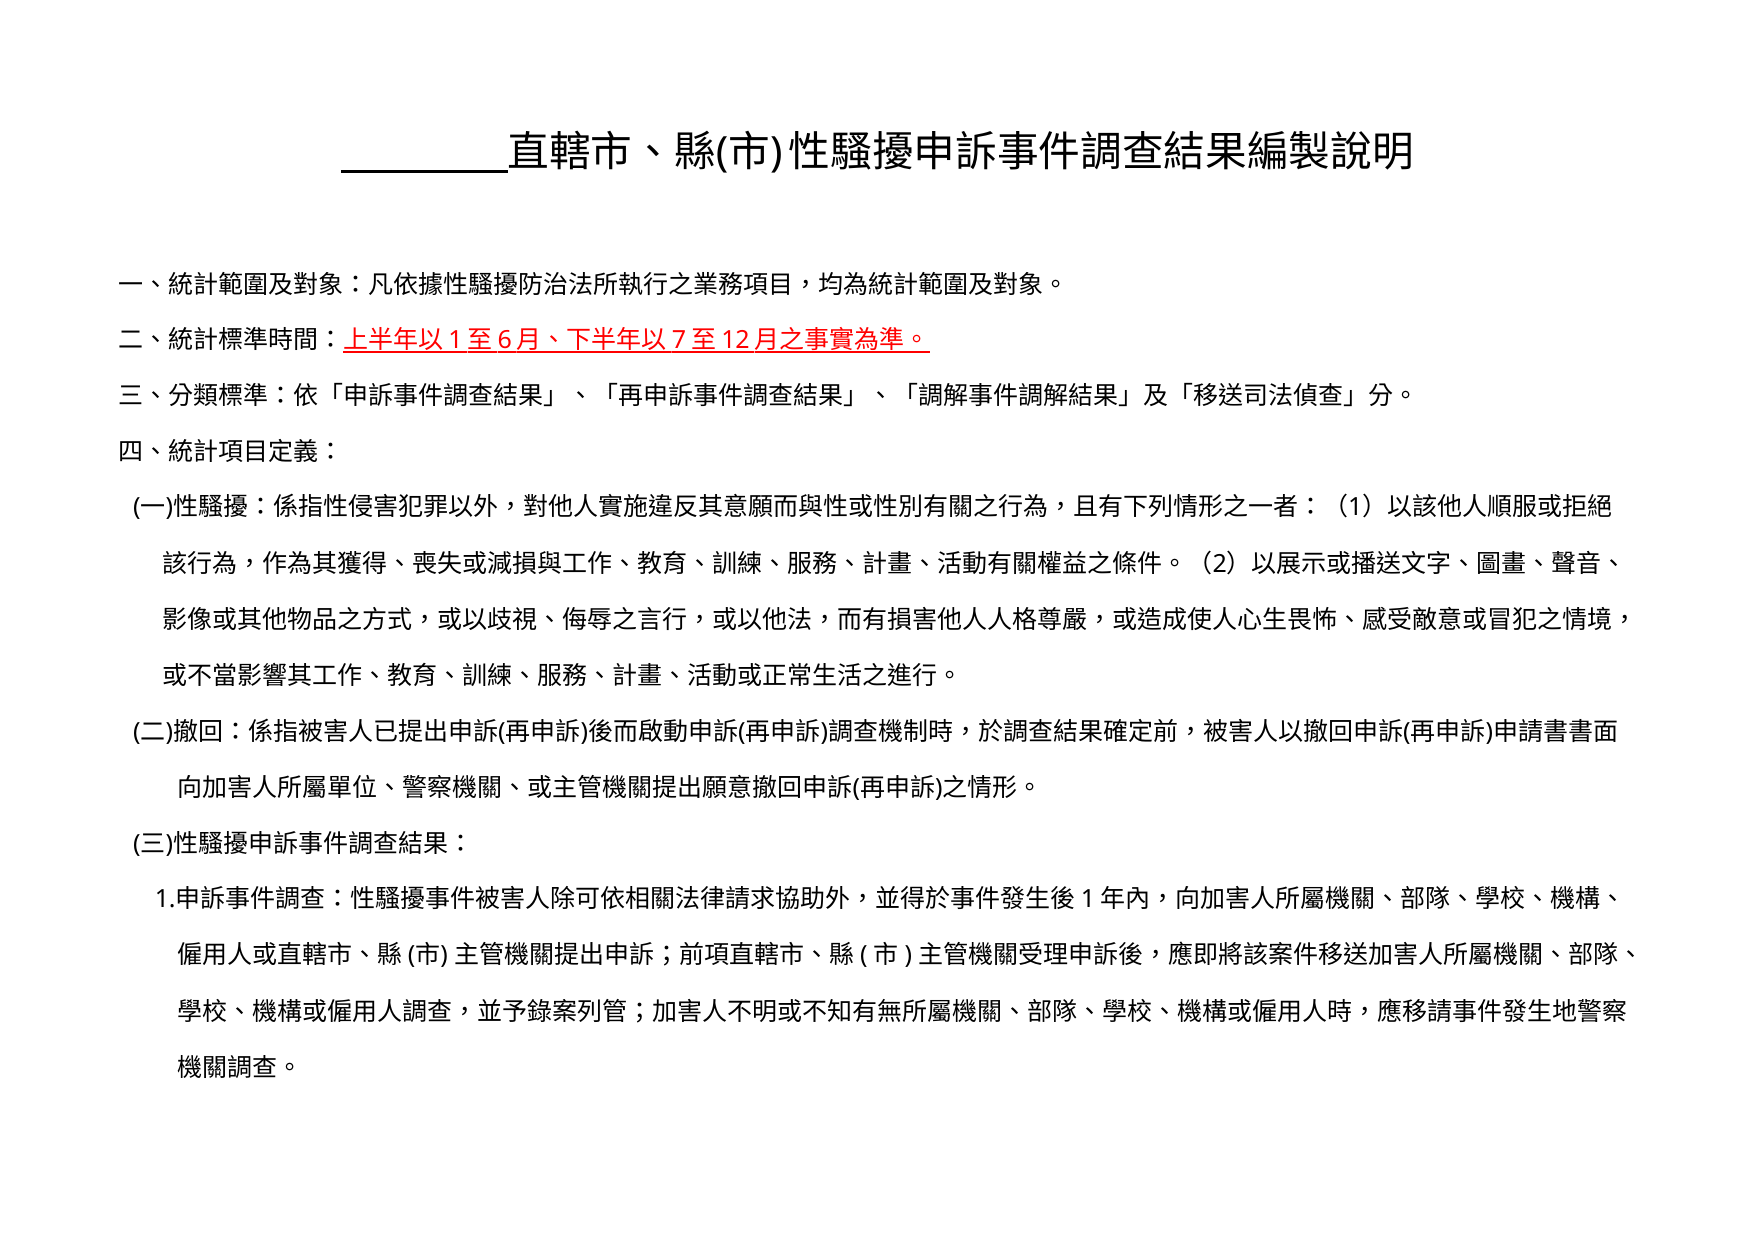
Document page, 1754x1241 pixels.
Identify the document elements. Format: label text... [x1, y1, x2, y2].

text 直轄市、縣(市) 性騷擾申訴事件調查結果編製說明 [118, 118, 1636, 179]
text 四、統計項目定義： [118, 431, 1636, 468]
text 1.申訴事件調查：性騷擾事件被害人除可依相關法律請求協助外，並得於事件發生後1年內，向加害人所屬機關、部隊、學校、機構、僱用人或直轄市、縣 (市) 主管機關提出申訴；前項直轄市、縣 ( 市 ) 主管機關受理申訴後，應即將該案件移送加害人所屬機關、部隊、學校、機構或僱用人調查，並予錄案列管；加害人不明或不知有無所屬機關、部隊、學校、機構或僱用人時，應移請事件發生地警察機關調查。 [154, 878, 1636, 1084]
text 一、統計範圍及對象：凡依據性騷擾防治法所執行之業務項目，均為統計範圍及對象。 [118, 264, 1636, 301]
text (三)性騷擾申訴事件調查結果： [133, 822, 1636, 860]
text (一)性騷擾：係指性侵害犯罪以外，對他人實施違反其意願而與性或性別有關之行為，且有下列情形之一者：（1）以該他人順服或拒絕該行為，作為其獲得、喪失或減損與工作、教育、訓練、服務、計畫、活動有關權益之條件。（2）以展示或播送文字、圖畫、聲音、影像或其他物品之方式，或以歧視、侮辱之言行，或以他法，而有損害他人人格尊嚴，或造成使人心生畏怖、感受敵意或冒犯之情境，或不當影響其工作、教育、訓練、服務、計畫、活動或正常生活之進行。 [133, 486, 1636, 692]
text 三、分類標準：依「申訴事件調查結果」、「再申訴事件調查結果」、「調解事件調解結果」及「移送司法偵查」分。 [118, 375, 1636, 412]
text (二)撤回：係指被害人已提出申訴(再申訴)後而啟動申訴(再申訴)調查機制時，於調查結果確定前，被害人以撤回申訴(再申訴)申請書書面向加害人所屬單位、警察機關、或主管機關提出願意撤回申訴(再申訴)之情形。 [133, 711, 1636, 804]
text 二、統計標準時間：上半年以1至6月、下半年以7至12月之事實為準。 [118, 319, 1636, 357]
